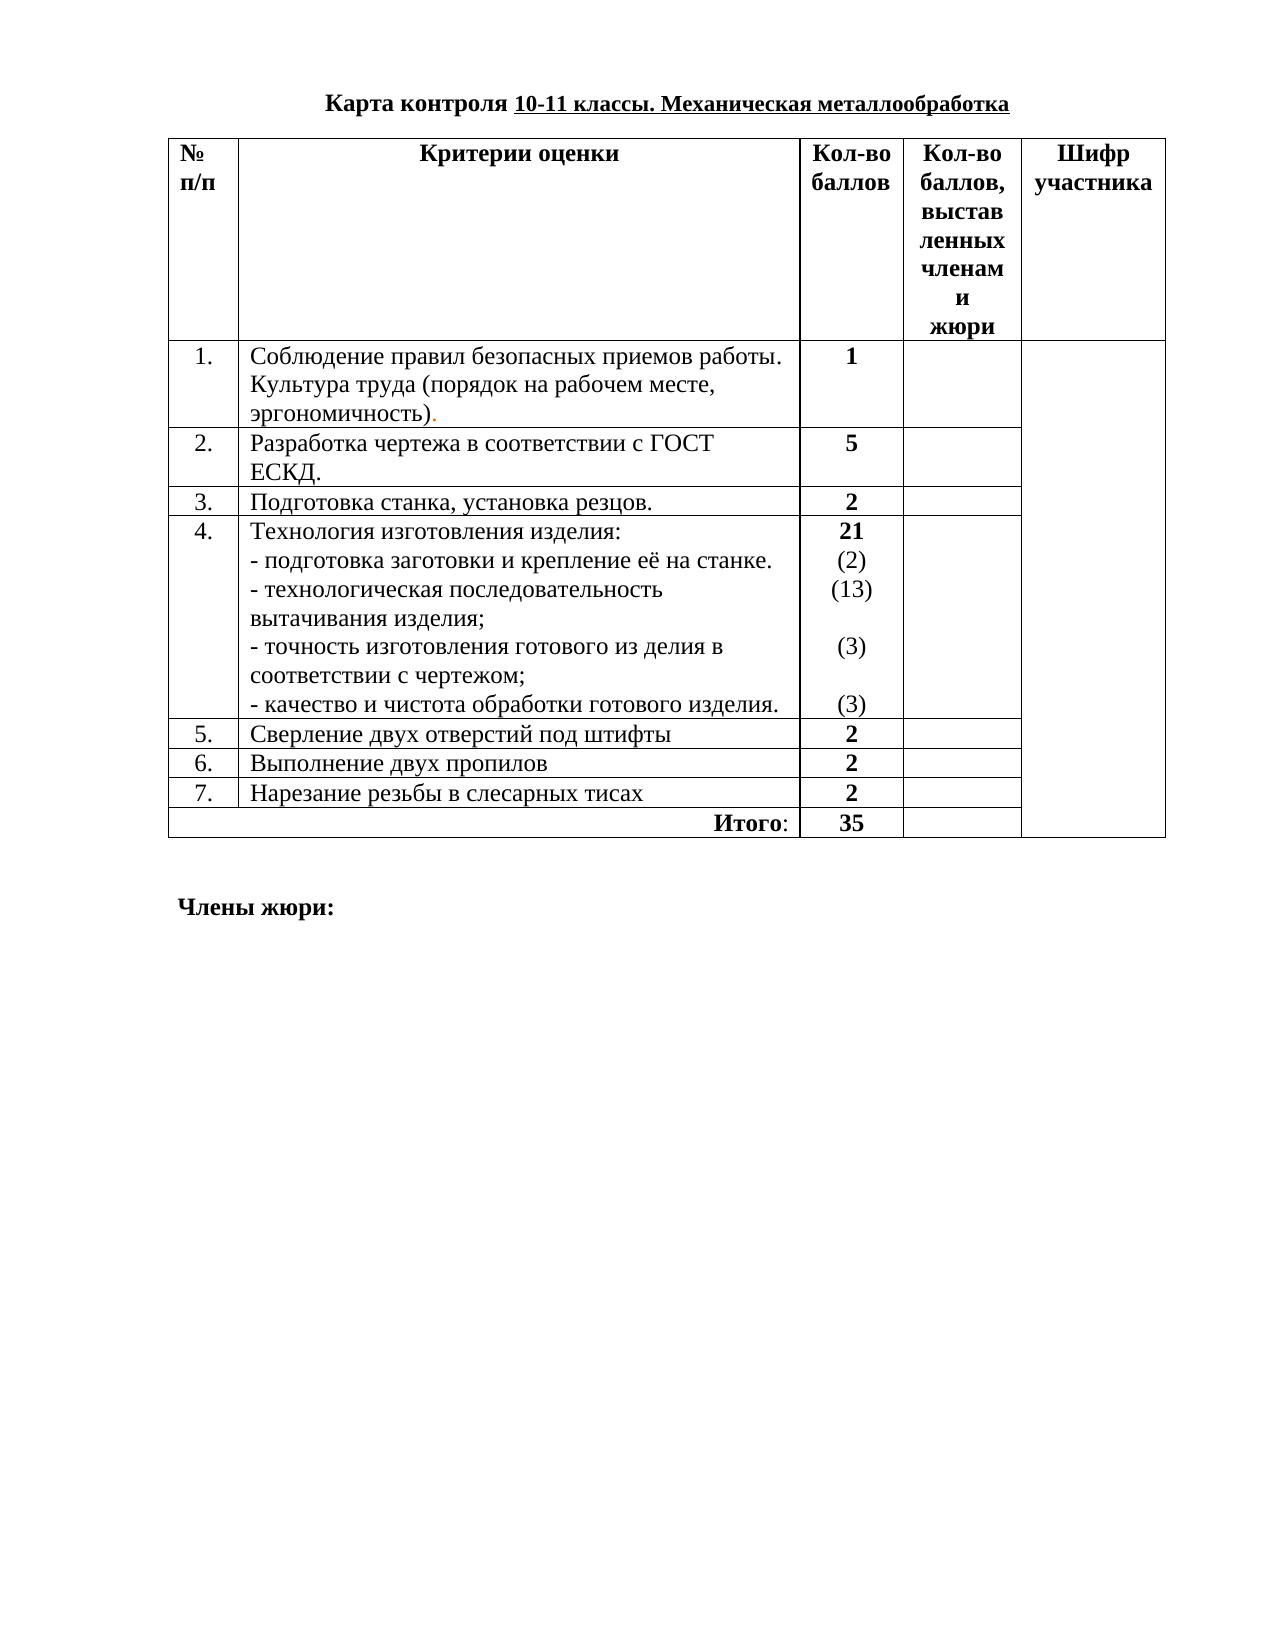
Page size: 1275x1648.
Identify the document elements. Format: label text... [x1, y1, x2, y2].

table_cell 35 [801, 808, 903, 837]
table_cell [904, 428, 1021, 486]
table_cell [904, 778, 1021, 807]
table_cell 21 (2) (13) (3) (3) [801, 516, 903, 718]
table_cell Разработка чертежа в соответствии с ГОСТ ЕСКД. [239, 428, 799, 486]
table_cell 2 [801, 719, 903, 747]
table_cell Технология изготовления изделия: - подготовка заготовки и крепление её на станке. - технологическая последовательность вытачивания изделия; - точность изготовления готового из делия в соответствии с чертежом; - качество и чистота обработки готового изделия. [239, 516, 799, 718]
table_cell 7. [169, 778, 238, 807]
table_cell Соблюдение правил безопасных приемов работы. Культура труда (порядок на рабочем месте, эргономичность). [239, 341, 799, 427]
table_cell 2 [801, 749, 903, 777]
table_header Кол-во баллов [801, 139, 903, 340]
table_header Шифр участника [1022, 139, 1165, 340]
table_cell Выполнение двух пропилов [239, 749, 799, 777]
table_cell 1. [169, 341, 238, 427]
table_header № п/п [169, 139, 238, 340]
table_cell 5. [169, 719, 238, 747]
table_cell Сверление двух отверстий под штифты [239, 719, 799, 747]
text Карта контроля 10-11 классы. Механическая металлообработка [118, 88, 1216, 117]
table_cell Итого: [169, 808, 799, 837]
table_cell [904, 487, 1021, 515]
table_cell 2. [169, 428, 238, 486]
table_cell [1022, 341, 1165, 837]
text Члены жюри: [118, 892, 1216, 920]
table_cell [904, 808, 1021, 837]
table_cell [904, 749, 1021, 777]
table_cell 3. [169, 487, 238, 515]
table_header Кол-во баллов, выставленных членами жюри [904, 139, 1021, 340]
table_cell 6. [169, 749, 238, 777]
table_cell 2 [801, 487, 903, 515]
table_cell 2 [801, 778, 903, 807]
table_cell [904, 341, 1021, 427]
table_cell 5 [801, 428, 903, 486]
table_cell [904, 719, 1021, 747]
table_cell Подготовка станка, установка резцов. [239, 487, 799, 515]
table_cell 1 [801, 341, 903, 427]
table_cell Нарезание резьбы в слесарных тисах [239, 778, 799, 807]
table_cell [904, 516, 1021, 718]
table_cell 4. [169, 516, 238, 718]
table_header Критерии оценки [239, 139, 799, 340]
